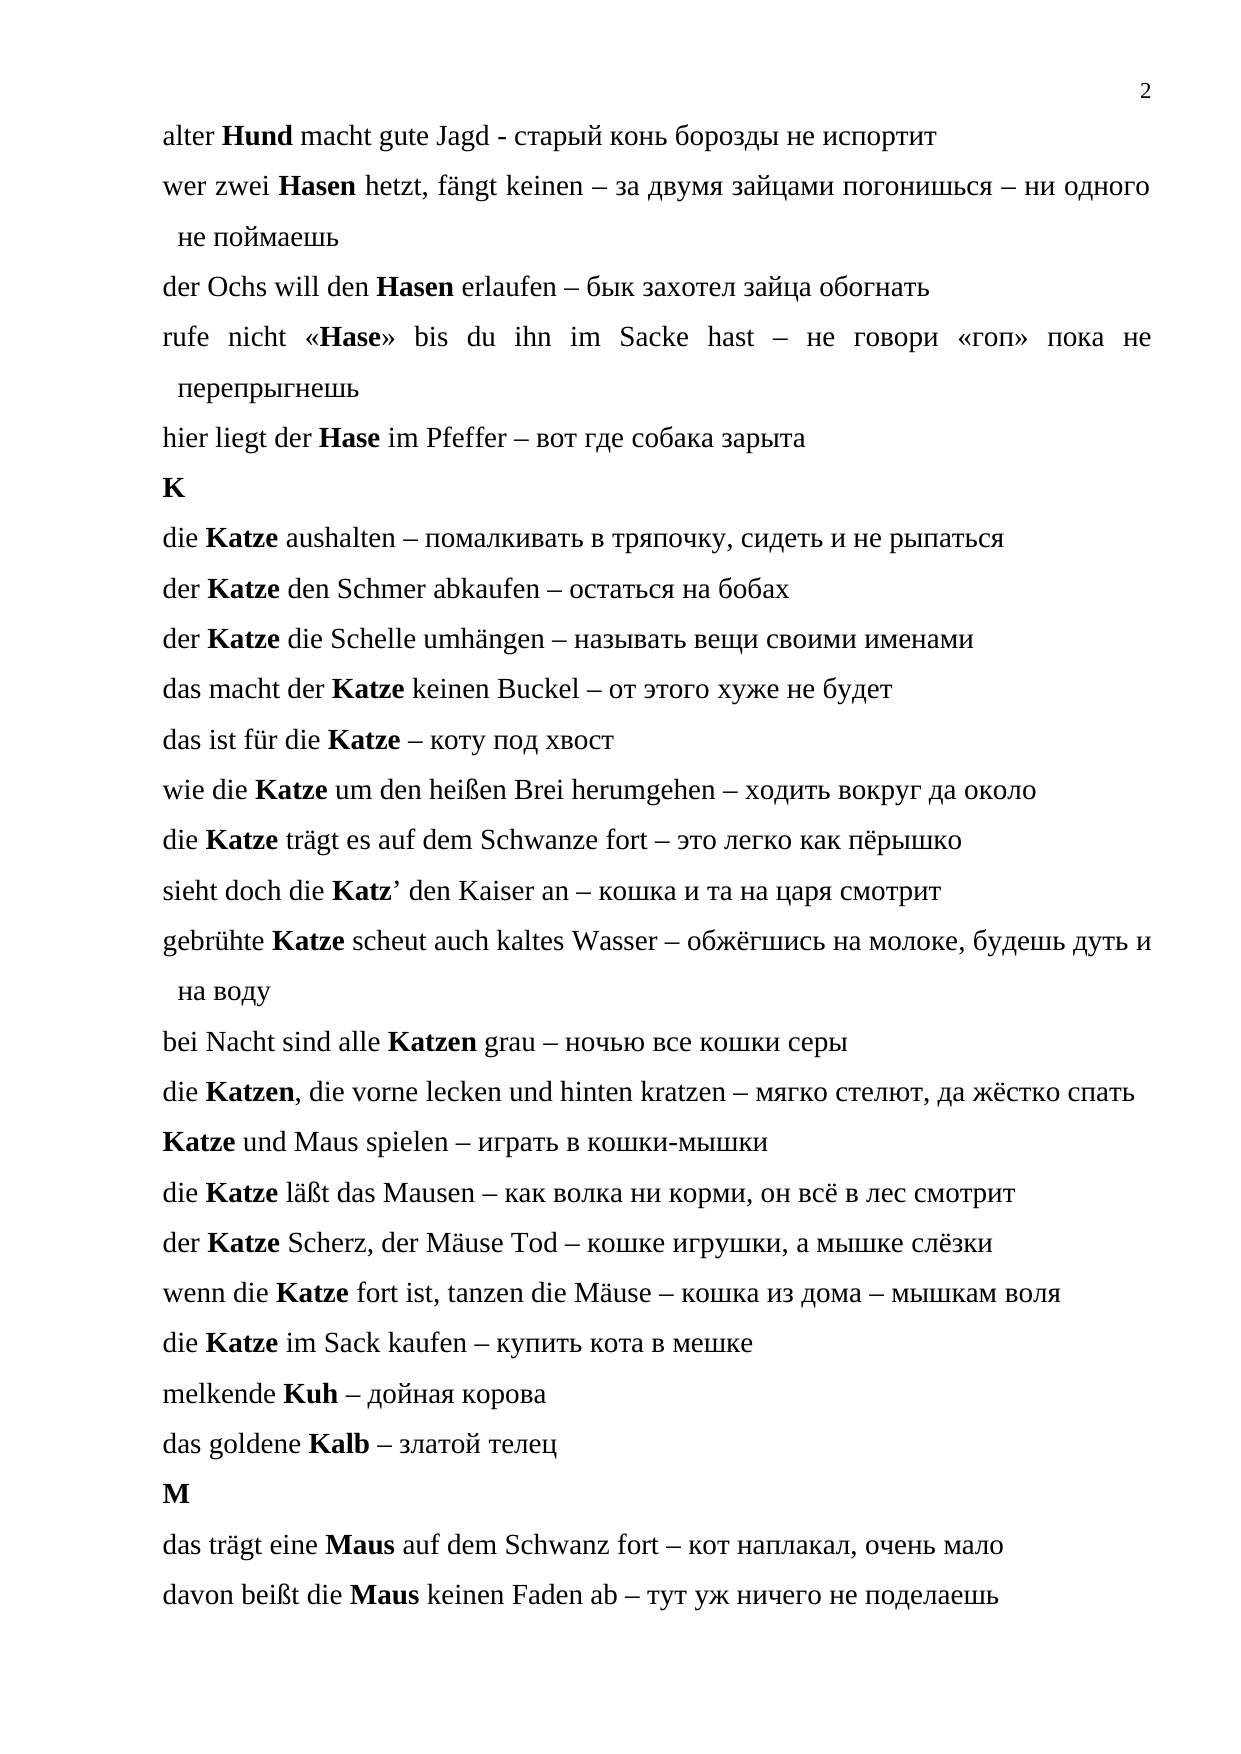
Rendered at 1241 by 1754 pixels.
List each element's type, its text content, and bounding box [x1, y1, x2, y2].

text der Katze den Schmer abkaufen – остаться на бобах [162, 571, 1152, 604]
text die Katze im Sack kaufen – купить кота в мешке [162, 1326, 1152, 1359]
text bei Nacht sind alle Katzen grau – ночью все кошки серы [162, 1024, 1152, 1057]
text die Katze läßt das Mausen – как волка ни корми, он всё в лес смотрит [162, 1175, 1152, 1208]
text M [162, 1477, 1152, 1510]
text das trägt eine Maus auf dem Schwanz fort – кот наплакал, очень мало [162, 1527, 1152, 1560]
text wenn die Katze fort ist, tanzen die Mäuse – кошка из дома – мышкам воля [162, 1275, 1152, 1309]
text gebrühte Katze scheut auch kaltes Wasser – обжёгшись на молоке, будешь дуть и на воду [162, 923, 1152, 1007]
text hier liegt der Hase im Pfeffer – вот где собака зарыта [162, 420, 1152, 453]
text das goldene Kalb – златой телец [162, 1426, 1152, 1460]
text die Katze trägt es auf dem Schwanze fort – это легко как пёрышко [162, 822, 1152, 856]
text alter Hund macht gute Jagd - старый конь борозды не испортит [162, 118, 1152, 152]
text wie die Katze um den heißen Brei herumgehen – ходить вокруг да около [162, 772, 1152, 806]
text die Katze aushalten – помалкивать в тряпочку, сидеть и не рыпаться [162, 521, 1152, 554]
text der Katze Scherz, der Mäuse Tod – кошке игрушки, а мышке слёзки [162, 1225, 1152, 1258]
text das macht der Katze keinen Buckel – от этого хуже не будет [162, 672, 1152, 705]
text wer zwei Hasen hetzt, fängt keinen – за двумя зайцами погонишься – ни одного не поймаешь [162, 168, 1152, 252]
text sieht doch die Katz’ den Kaiser an – кошка и та на царя смотрит [162, 873, 1152, 906]
text melkende Kuh – дойная корова [162, 1376, 1152, 1409]
text rufe nicht «Hase» bis du ihn im Sacke hast – не говори «гоп» пока не перепрыгнешь [162, 319, 1152, 403]
text Katze und Maus spielen – играть в кошки-мышки [162, 1124, 1152, 1158]
text der Ochs will den Hasen erlaufen – бык захотел зайца обогнать [162, 269, 1152, 303]
text der Katze die Schelle umhängen – называть вещи своими именами [162, 621, 1152, 655]
text davon beißt die Maus keinen Faden ab – тут уж ничего не поделаешь [162, 1577, 1152, 1611]
text K [162, 470, 1152, 504]
text die Katzen, die vorne lecken und hinten kratzen – мягко стелют, да жёстко спать [162, 1074, 1152, 1108]
text das ist für die Katze – коту под хвост [162, 722, 1152, 755]
